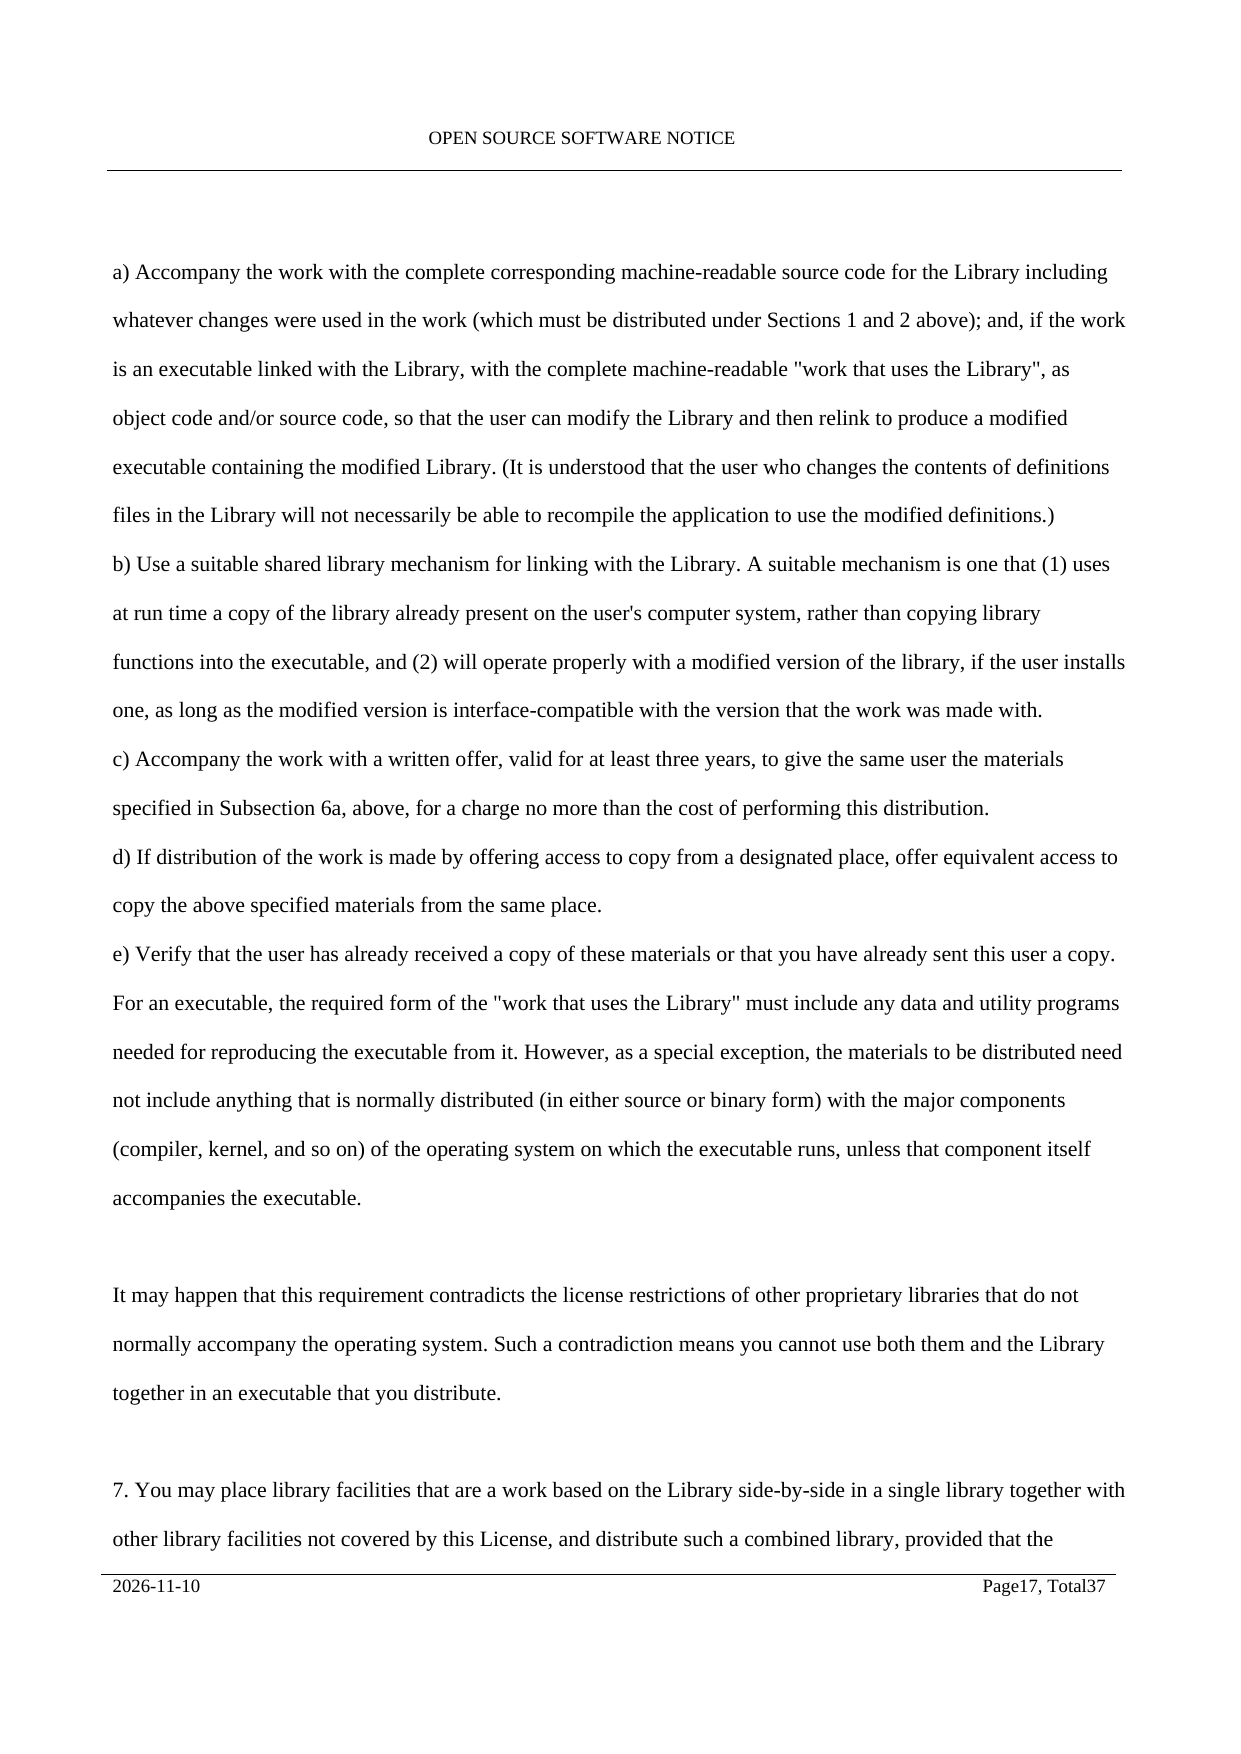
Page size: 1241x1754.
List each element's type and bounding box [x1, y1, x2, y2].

text [112, 206, 1128, 1555]
